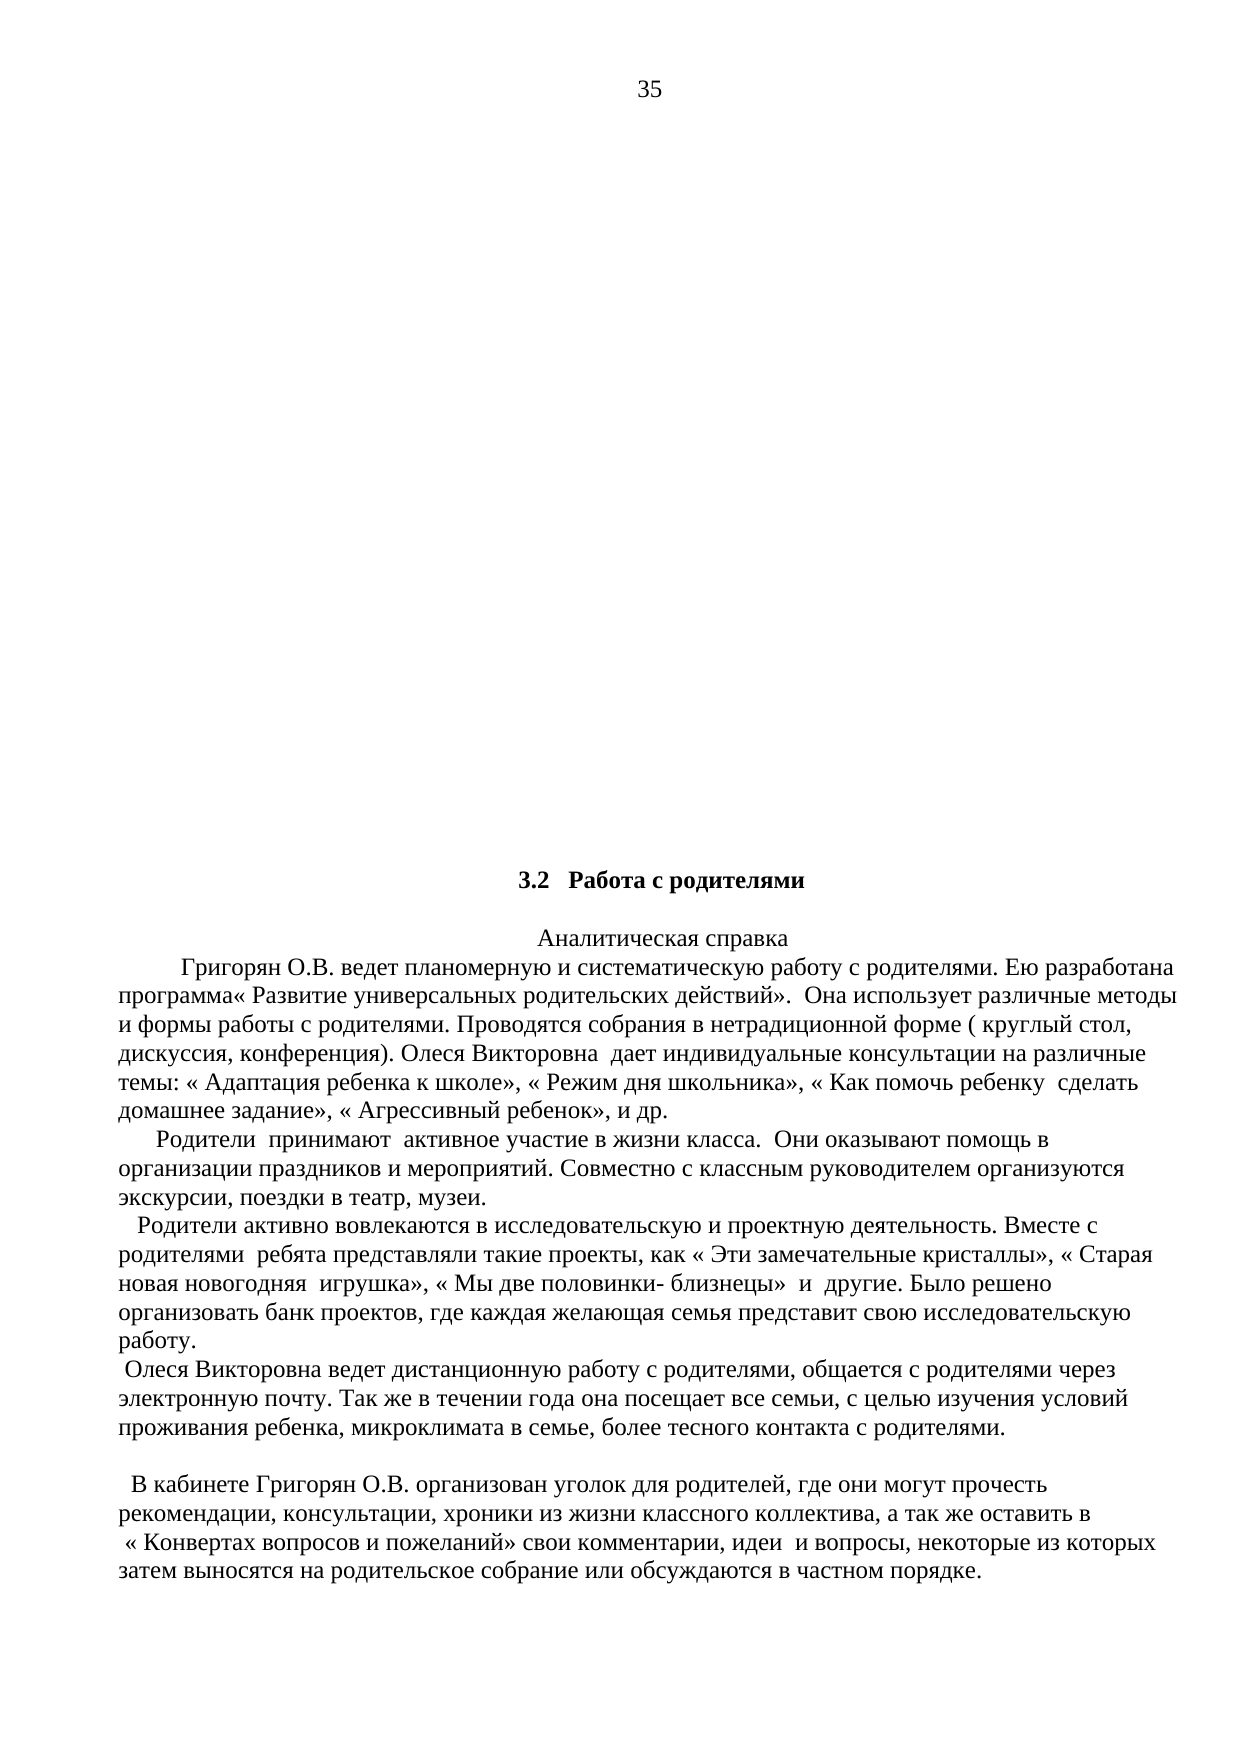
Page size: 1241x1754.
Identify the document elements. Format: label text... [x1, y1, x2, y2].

list « Конвертах вопросов и пожеланий» свои комментарии, идеи и вопросы, некоторые из которых затем выносятся на родительское собрание или обсуждаются в частном порядке. [118, 1527, 1181, 1584]
list В кабинете Григорян О.В. организован уголок для родителей, где они могут прочесть рекомендации, консультации, хроники из жизни классного коллектива, а так же оставить в [118, 1469, 1181, 1527]
list Родители активно вовлекаются в исследовательскую и проектную деятельность. Вместе с родителями ребята представляли такие проекты, как « Эти замечательные кристаллы», « Старая новая новогодняя игрушка», « Мы две половинки- близнецы» и другие. Было решено организовать банк проектов, где каждая желающая семья представит свою исследовательскую работу. [118, 1211, 1181, 1354]
list Григорян О.В. ведет планомерную и систематическую работу с родителями. Ею разработана программа« Развитие универсальных родительских действий». Она использует различные методы и формы работы с родителями. Проводятся собрания в нетрадиционной форме ( круглый стол, дискуссия, конференция). Олеся Викторовна дает индивидуальные консультации на различные темы: « Адаптация ребенка к школе», « Режим дня школьника», « Как помочь ребенку сделать домашнее задание», « Агрессивный ребенок», и др. [118, 952, 1181, 1124]
list Олеся Викторовна ведет дистанционную работу с родителями, общается с родителями через электронную почту. Так же в течении года она посещает все семьи, с целью изучения условий проживания ребенка, микроклимата в семье, более тесного контакта с родителями. [118, 1354, 1181, 1441]
list Родители принимают активное участие в жизни класса. Они оказывают помощь в организации праздников и мероприятий. Совместно с классным руководителем организуются экскурсии, поездки в театр, музеи. [118, 1124, 1181, 1211]
list 3.2 Работа с родителями [118, 866, 1181, 894]
list Аналитическая справка [118, 923, 1181, 952]
